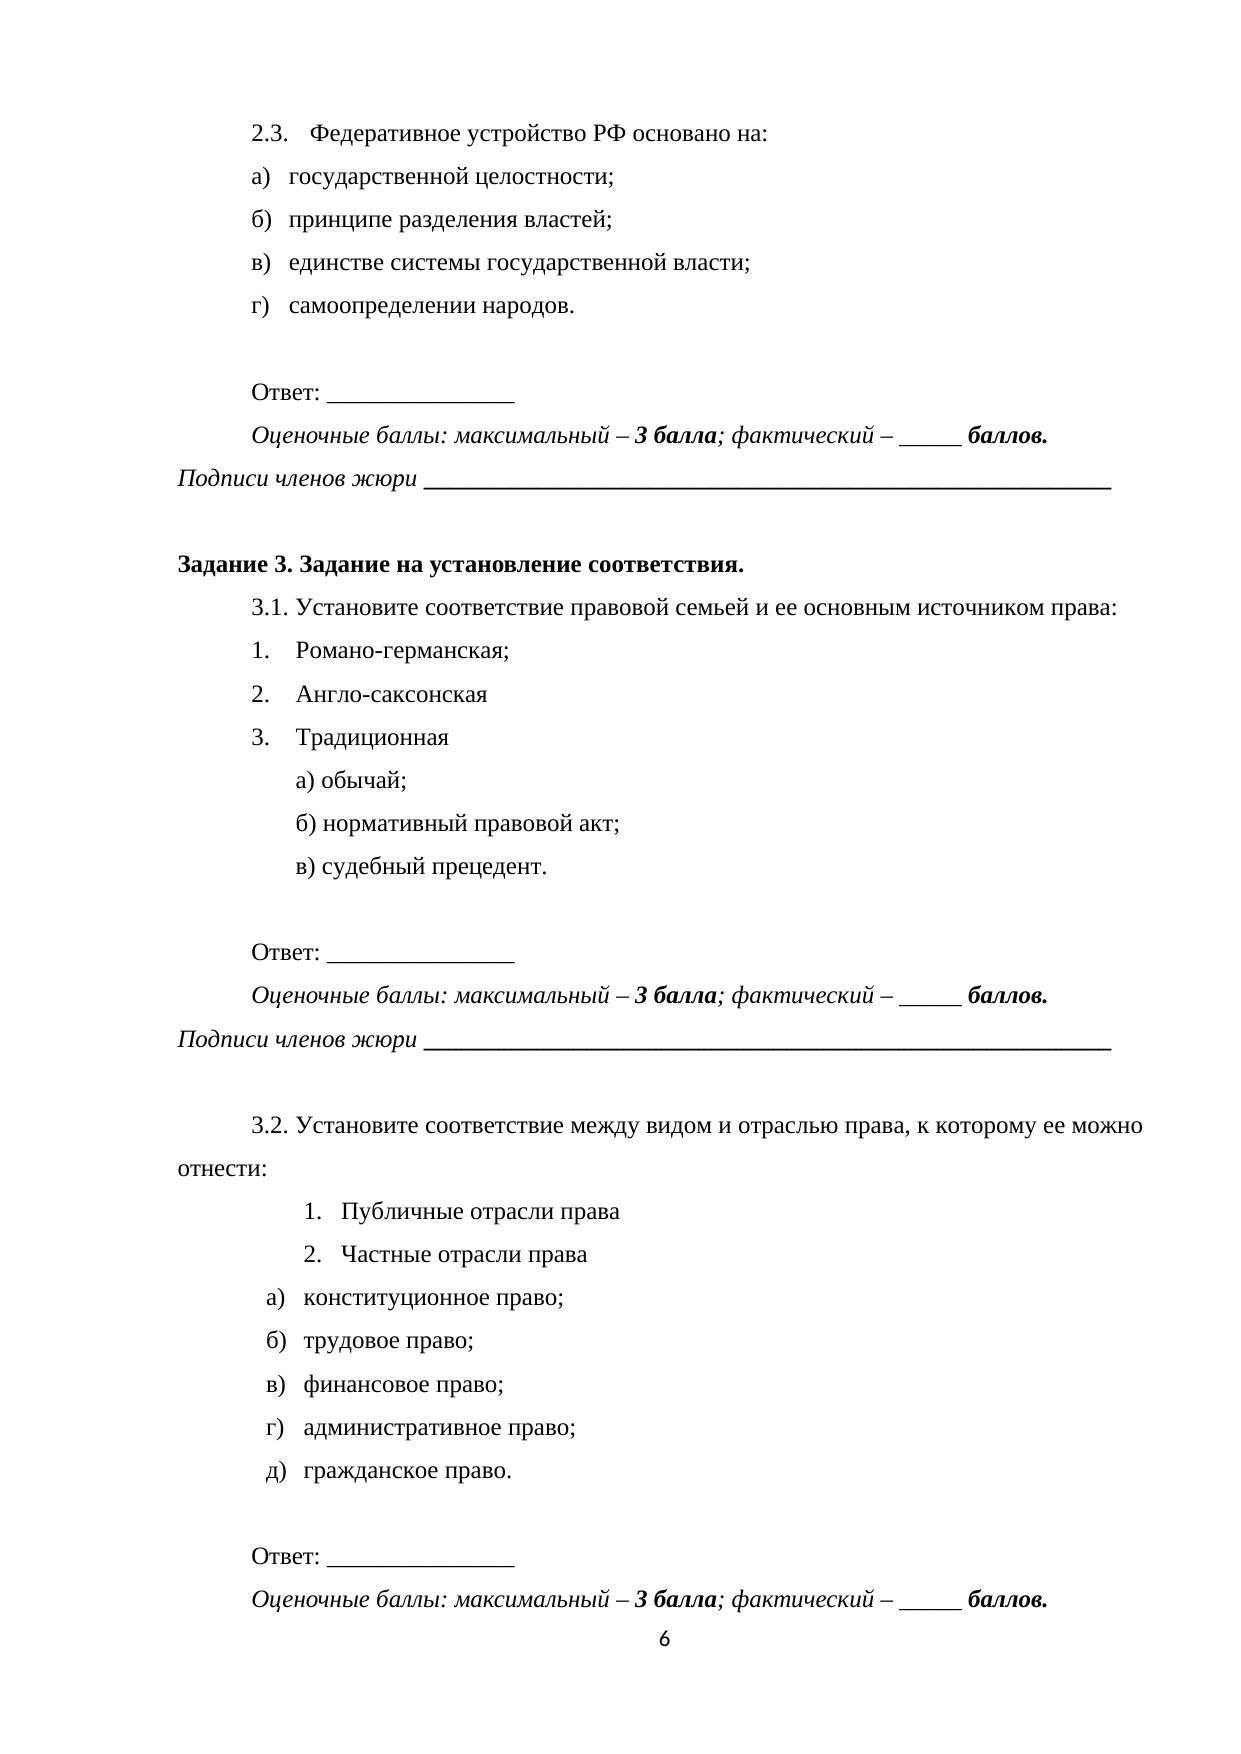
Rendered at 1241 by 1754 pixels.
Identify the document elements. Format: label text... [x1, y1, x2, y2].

list гражданское право. [266, 1455, 1152, 1484]
list Романо-германская; [177, 636, 1152, 664]
list Англо-саксонская [177, 679, 1152, 707]
list конституционное право; [266, 1282, 1152, 1311]
list б) нормативный правовой акт; [295, 808, 1152, 837]
text Ответ: _______________ [177, 937, 1152, 966]
text Подписи членов жюри _______________________________________________________ [177, 1024, 1152, 1052]
text Оценочные баллы: максимальный – 3 балла; фактический – _____ баллов. [177, 420, 1152, 449]
list Федеративное устройство РФ основано на: [251, 118, 1152, 147]
list государственной целостности; [251, 161, 1152, 190]
list финансовое право; [266, 1369, 1152, 1397]
text Оценочные баллы: максимальный – 3 балла; фактический – _____ баллов. [177, 1584, 1152, 1613]
list трудовое право; [266, 1326, 1152, 1354]
list единстве системы государственной власти; [251, 247, 1152, 276]
text Подписи членов жюри _______________________________________________________ [177, 463, 1152, 492]
list Традиционная [177, 722, 1152, 751]
list в) судебный прецедент. [295, 851, 1152, 880]
list самоопределении народов. [251, 291, 1152, 319]
text Оценочные баллы: максимальный – 3 балла; фактический – _____ баллов. [177, 981, 1152, 1009]
list Частные отрасли права [303, 1239, 1152, 1268]
list принципе разделения властей; [251, 204, 1152, 233]
list 3.1. Установите соответствие правовой семьей и ее основным источником права: [177, 592, 1152, 621]
list 3.2. Установите соответствие между видом и отраслью права, к которому ее можно отнести: [177, 1110, 1152, 1182]
text Ответ: _______________ [177, 1541, 1152, 1570]
list Публичные отрасли права [303, 1196, 1152, 1225]
list административное право; [266, 1412, 1152, 1441]
text Задание 3. Задание на установление соответствия. [177, 549, 1152, 578]
text Ответ: _______________ [177, 377, 1152, 406]
list а) обычай; [295, 765, 1152, 794]
